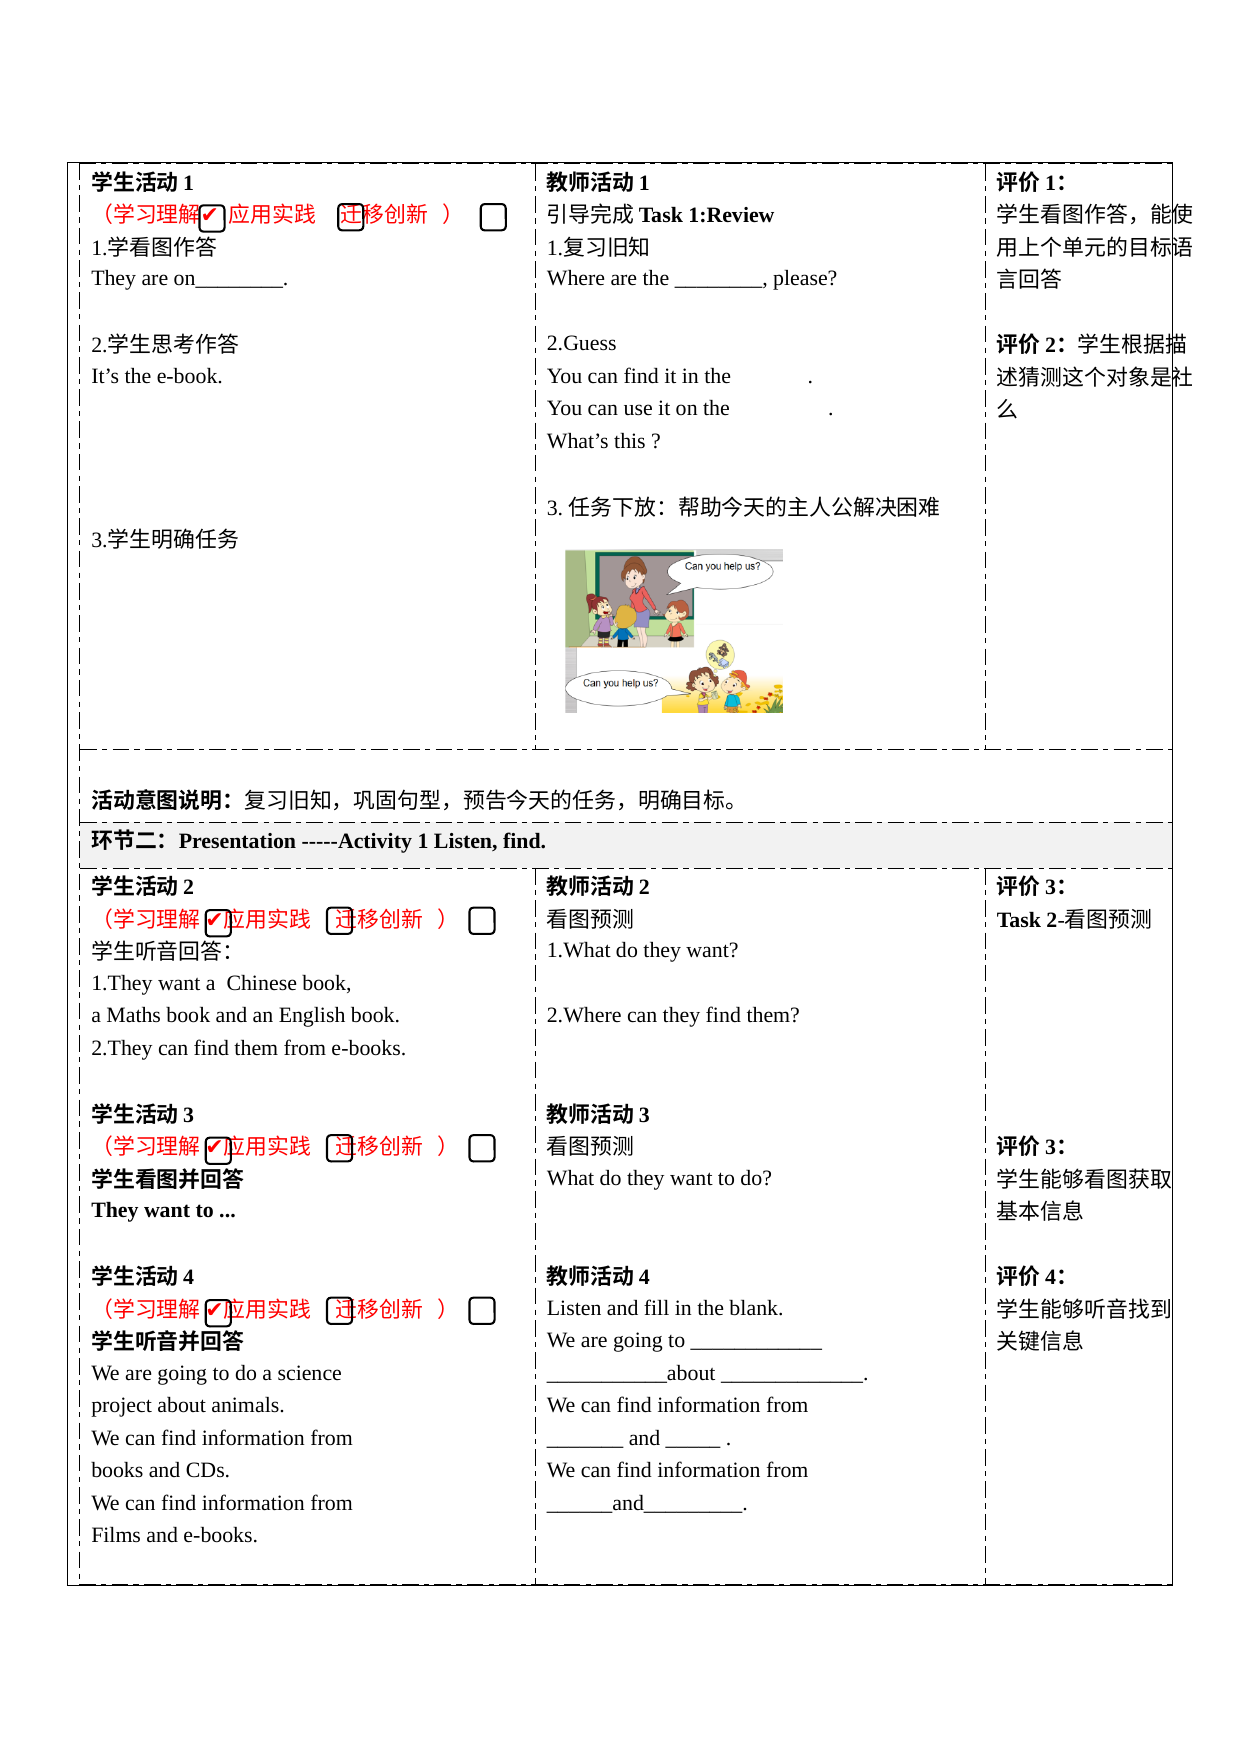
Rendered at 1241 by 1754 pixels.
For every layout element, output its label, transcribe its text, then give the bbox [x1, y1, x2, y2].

picture [565, 549, 783, 713]
table_cell 5.学习活动设计 [68, 163, 1172, 1585]
